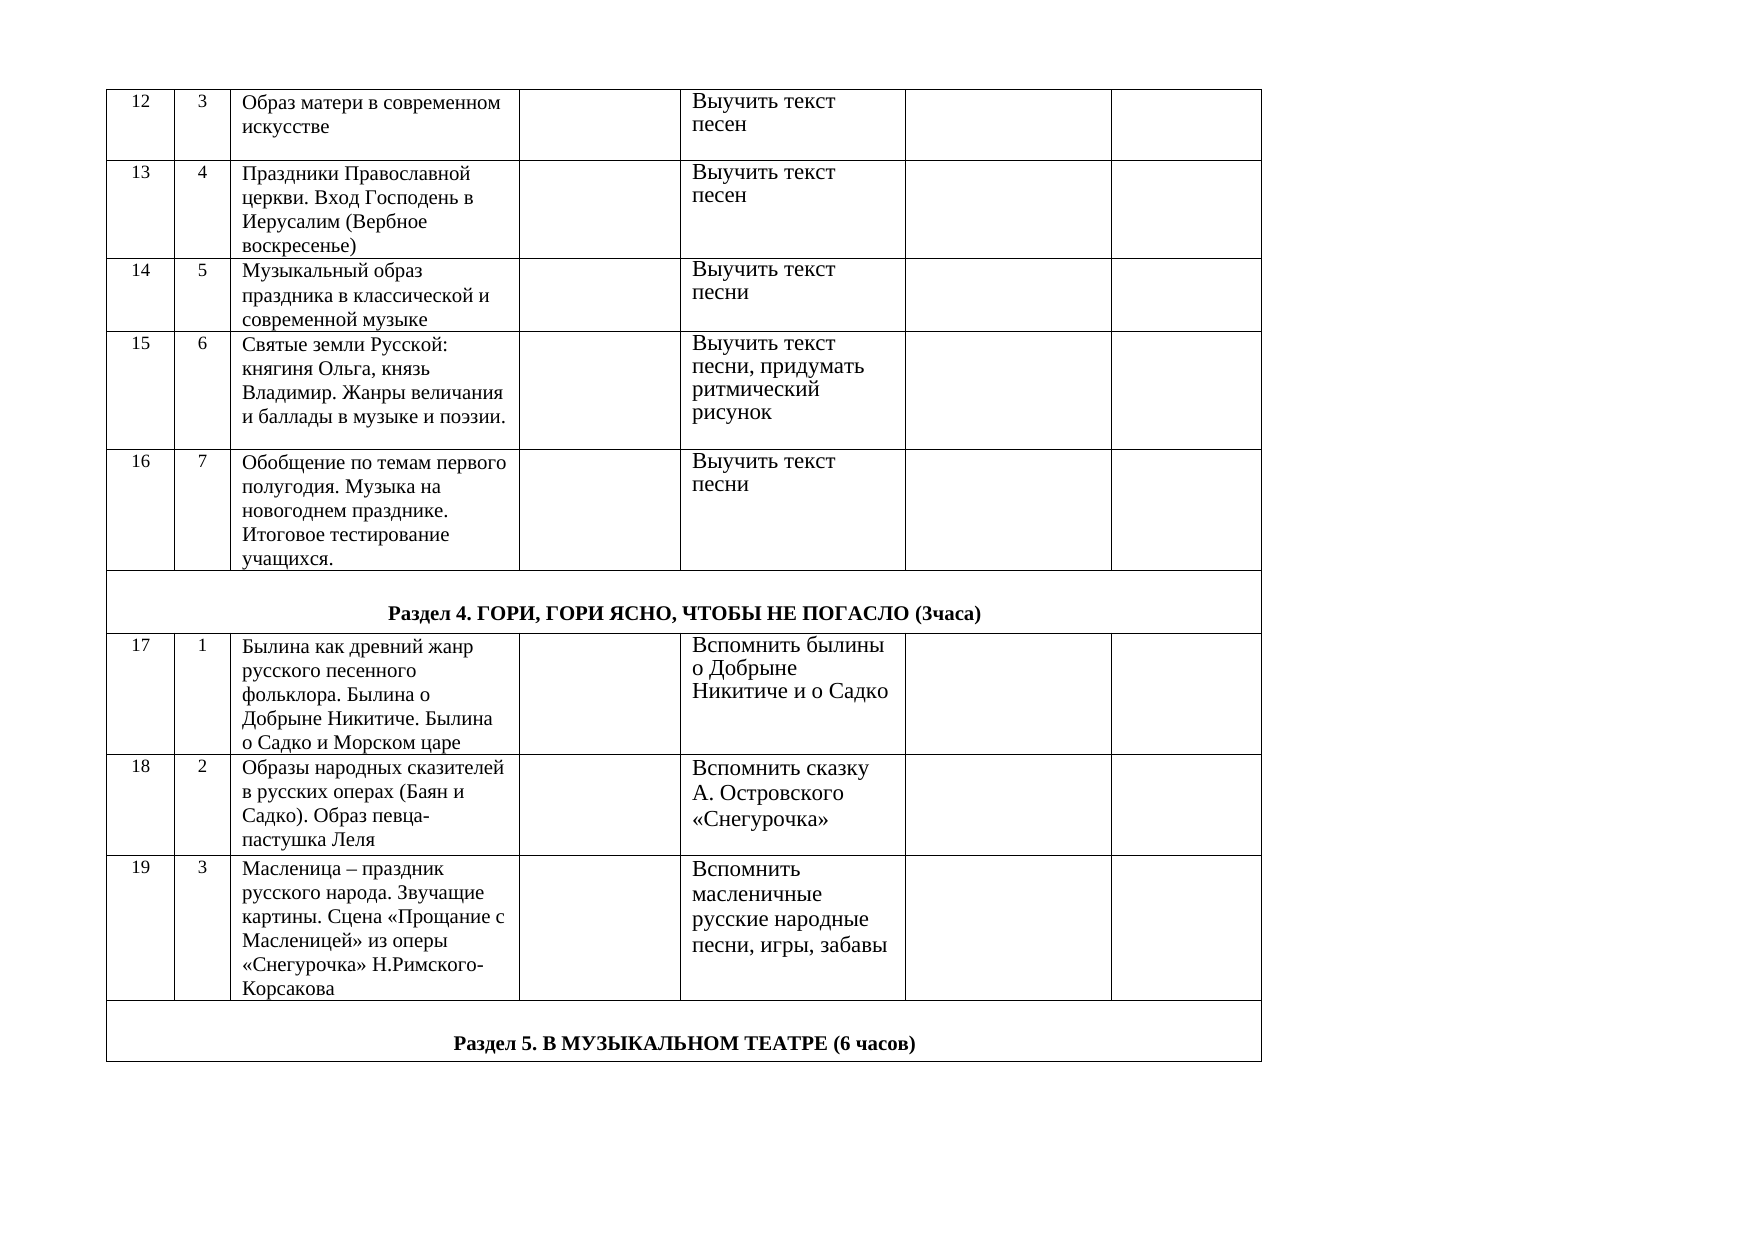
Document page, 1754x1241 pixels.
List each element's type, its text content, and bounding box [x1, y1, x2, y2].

table_cell 1 [175, 634, 230, 754]
table_cell [520, 450, 680, 570]
table_cell 15 [107, 332, 174, 448]
table_cell [520, 161, 680, 257]
table_cell Выучить текст песни, придумать ритмический рисунок [681, 332, 905, 448]
table_cell Выучить текст песен [681, 90, 905, 160]
table_cell [1112, 755, 1261, 855]
table_cell 14 [107, 259, 174, 331]
table_cell [906, 332, 1111, 448]
table_cell [520, 634, 680, 754]
table_cell 19 [107, 856, 174, 1000]
table_cell [906, 755, 1111, 855]
table_cell 16 [107, 450, 174, 570]
table_cell Вспомнить былины о Добрыне Никитиче и о Садко [681, 634, 905, 754]
table_cell [520, 332, 680, 448]
table_cell 17 [107, 634, 174, 754]
table_cell [1112, 450, 1261, 570]
table_cell Образ матери в современном искусстве [231, 90, 519, 160]
table_cell [906, 161, 1111, 257]
table_cell 7 [175, 450, 230, 570]
table_cell Обобщение по темам первого полугодия. Музыка на новогоднем празднике. Итоговое тестирование учащихся. [231, 450, 519, 570]
table_cell Праздники Православной церкви. Вход Господень в Иерусалим (Вербное воскресенье) [231, 161, 519, 257]
table_cell 18 [107, 755, 174, 855]
table_cell [1112, 259, 1261, 331]
table_cell [1112, 856, 1261, 1000]
table_cell 6 [175, 332, 230, 448]
table_cell [520, 856, 680, 1000]
table_cell [1112, 90, 1261, 160]
table_cell Вспомнить сказку А. Островского «Снегурочка» [681, 755, 905, 855]
table_cell 13 [107, 161, 174, 257]
table_cell 12 [107, 90, 174, 160]
table_cell [520, 90, 680, 160]
table_cell Раздел 4. гори, гори ясно, чтобы не погасло (3часа) [107, 571, 1261, 633]
table_cell [906, 259, 1111, 331]
table_cell [1112, 161, 1261, 257]
table_cell Выучить текст песен [681, 161, 905, 257]
table_cell 3 [175, 856, 230, 1000]
table_cell [906, 856, 1111, 1000]
table_cell [520, 259, 680, 331]
table_cell Музыкальный образ праздника в классической и современной музыке [231, 259, 519, 331]
table_cell 2 [175, 755, 230, 855]
table_cell Святые земли Русской: княгиня Ольга, князь Владимир. Жанры величания и баллады в музыке и поэзии. [231, 332, 519, 448]
table_cell [520, 755, 680, 855]
table_cell 3 [175, 90, 230, 160]
table_cell Выучить текст песни [681, 259, 905, 331]
table_cell [1112, 634, 1261, 754]
table_cell Масленица – праздник русского народа. Звучащие картины. Сцена «Прощание с Масленицей» из оперы «Снегурочка» Н.Римского-Корсакова [231, 856, 519, 1000]
table_cell Былина как древний жанр русского песенного фольклора. Былина о Добрыне Никитиче. Былина о Садко и Морском царе [231, 634, 519, 754]
table_cell [1112, 332, 1261, 448]
table_cell [906, 634, 1111, 754]
table_cell 5 [175, 259, 230, 331]
table_cell [906, 90, 1111, 160]
table_cell Вспомнить масленичные русские народные песни, игры, забавы [681, 856, 905, 1000]
table_cell Образы народных сказителей в русских операх (Баян и Садко). Образ певца-пастушка Леля [231, 755, 519, 855]
table_cell Раздел 5. в музыкальном театре (6 часов) [107, 1001, 1261, 1061]
table_cell Выучить текст песни [681, 450, 905, 570]
table_cell 4 [175, 161, 230, 257]
table_cell [906, 450, 1111, 570]
